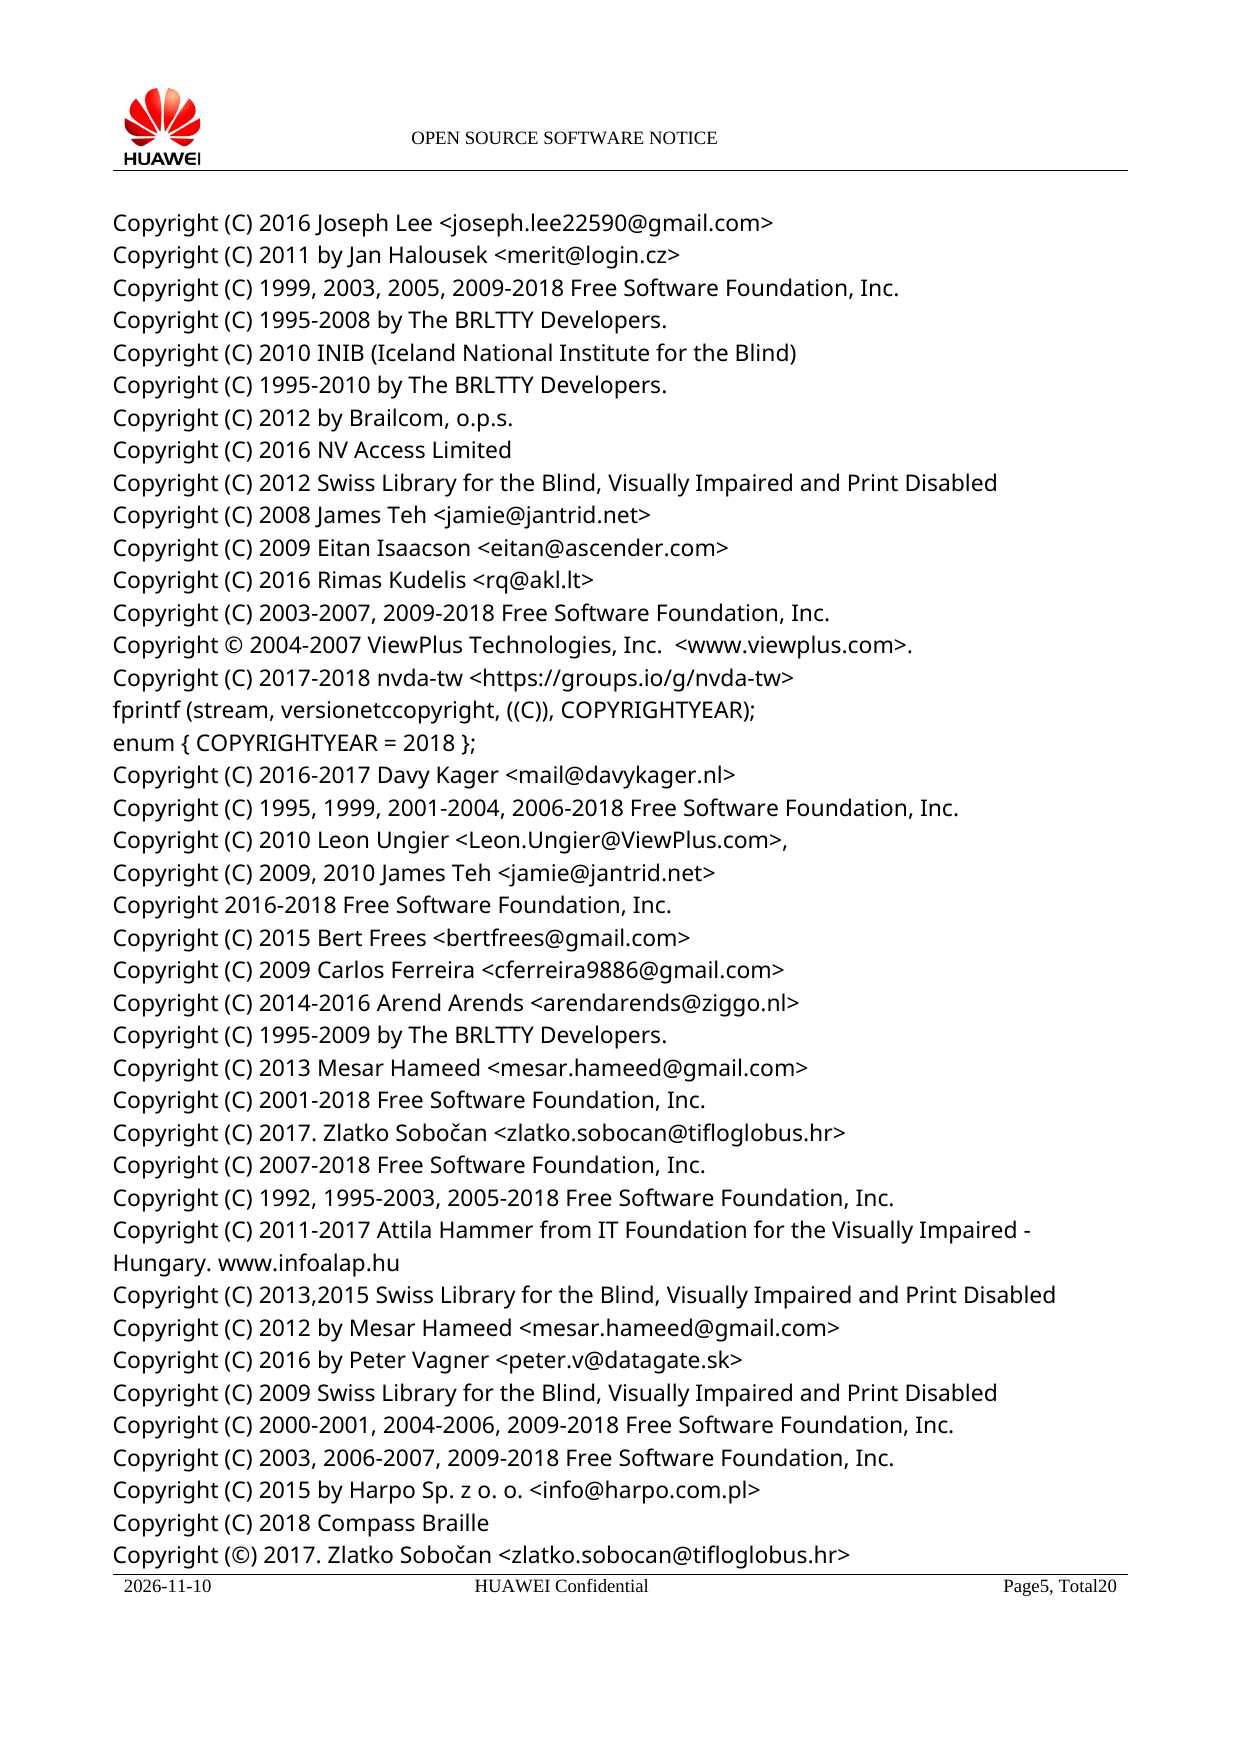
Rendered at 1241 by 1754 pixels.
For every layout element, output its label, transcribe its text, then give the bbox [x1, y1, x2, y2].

picture [124, 88, 201, 165]
